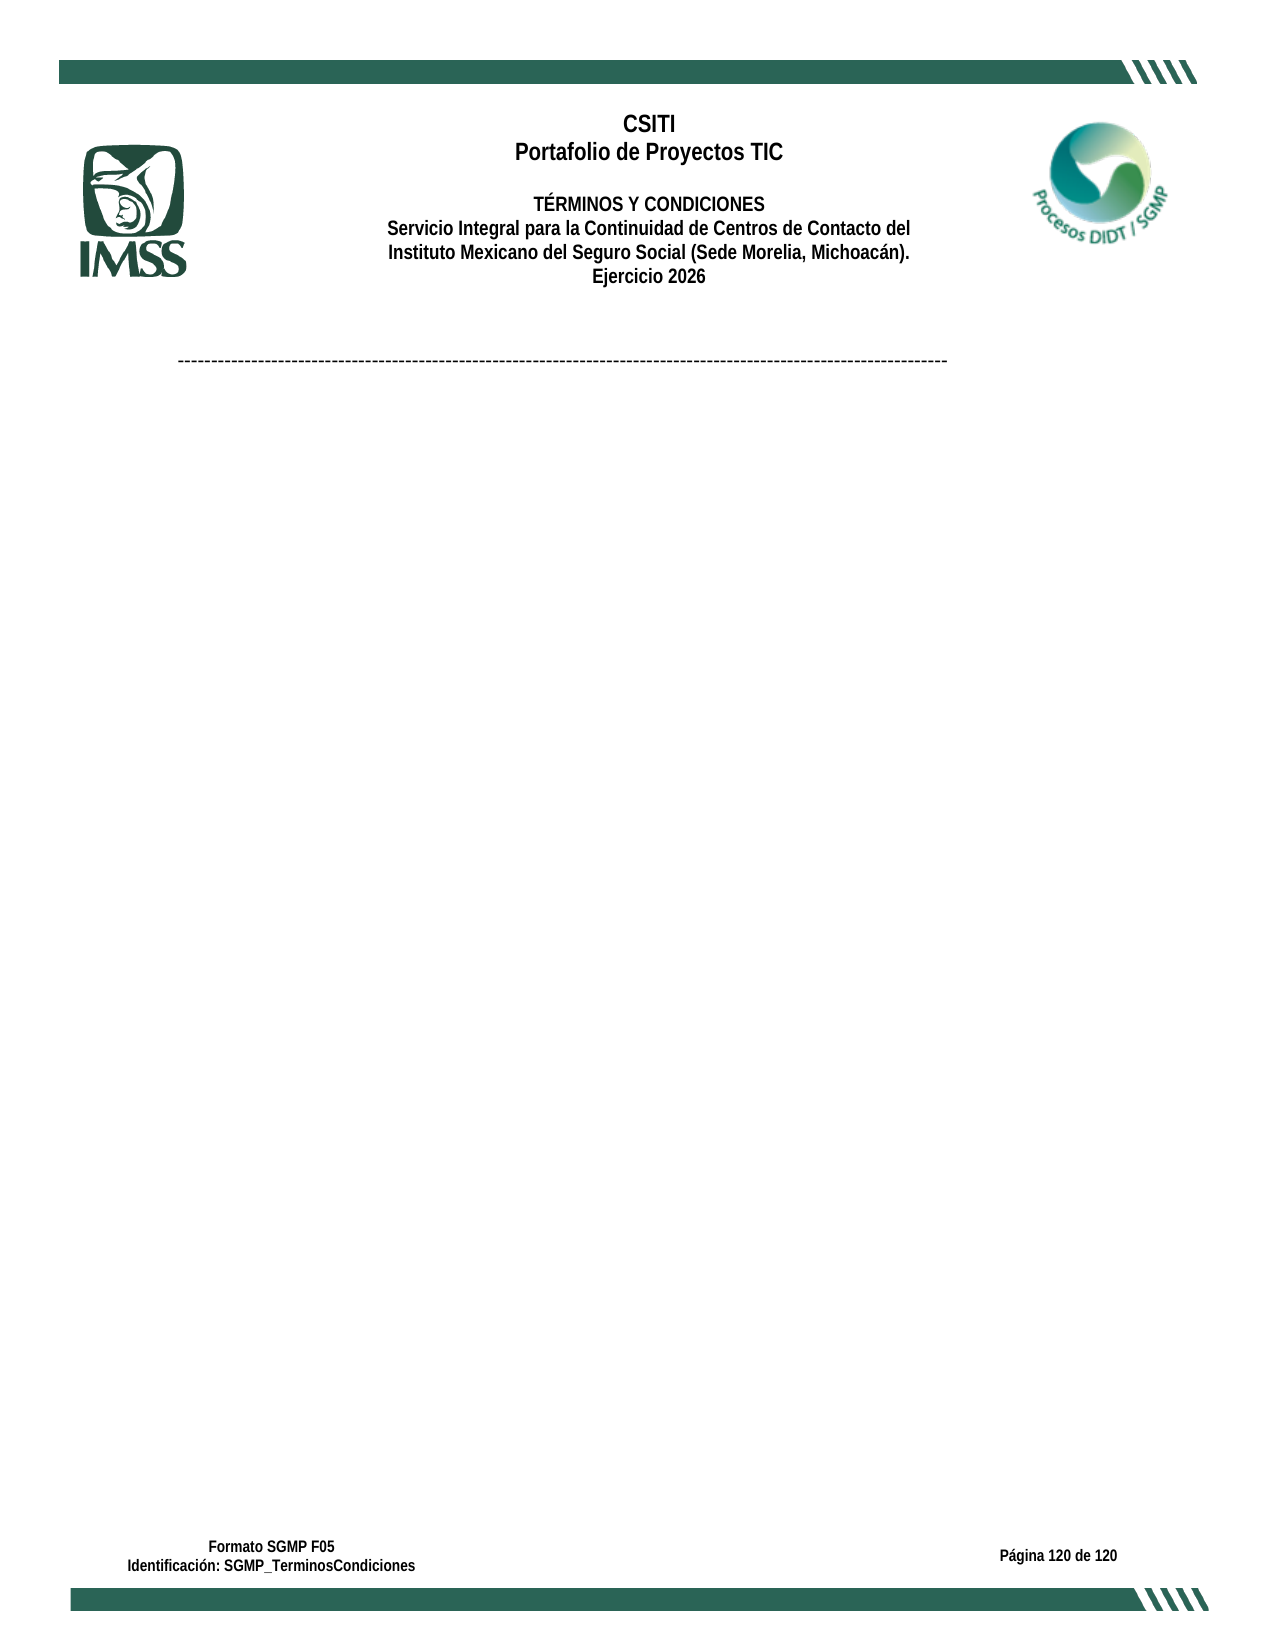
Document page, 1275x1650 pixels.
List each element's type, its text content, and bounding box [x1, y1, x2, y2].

picture [1030, 118, 1169, 245]
picture [70, 1588, 1209, 1611]
picture [78, 143, 187, 277]
picture [59, 60, 1197, 84]
text ------------------------------------------------------------------------------------------------------------------- [177, 346, 1093, 374]
